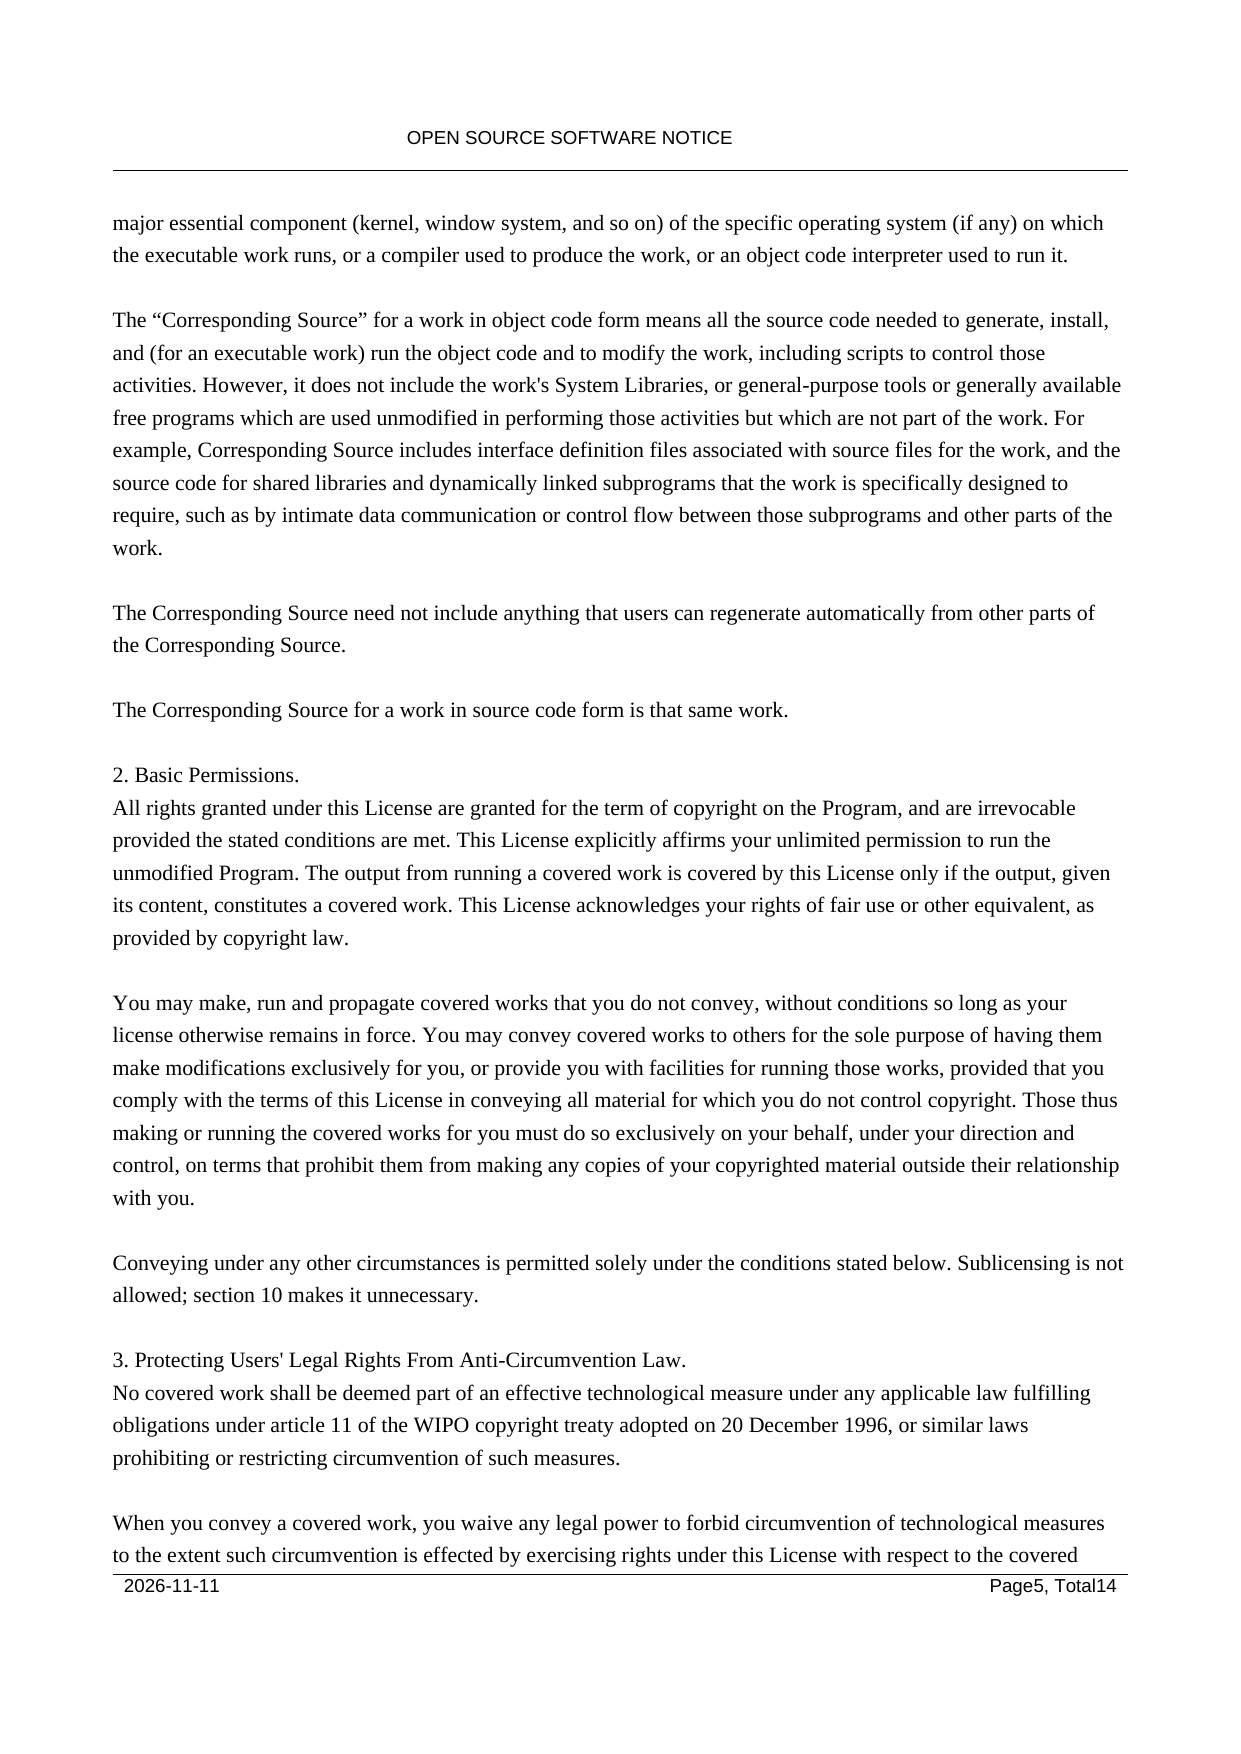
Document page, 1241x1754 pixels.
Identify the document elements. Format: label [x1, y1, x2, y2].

text [112, 206, 1128, 1571]
